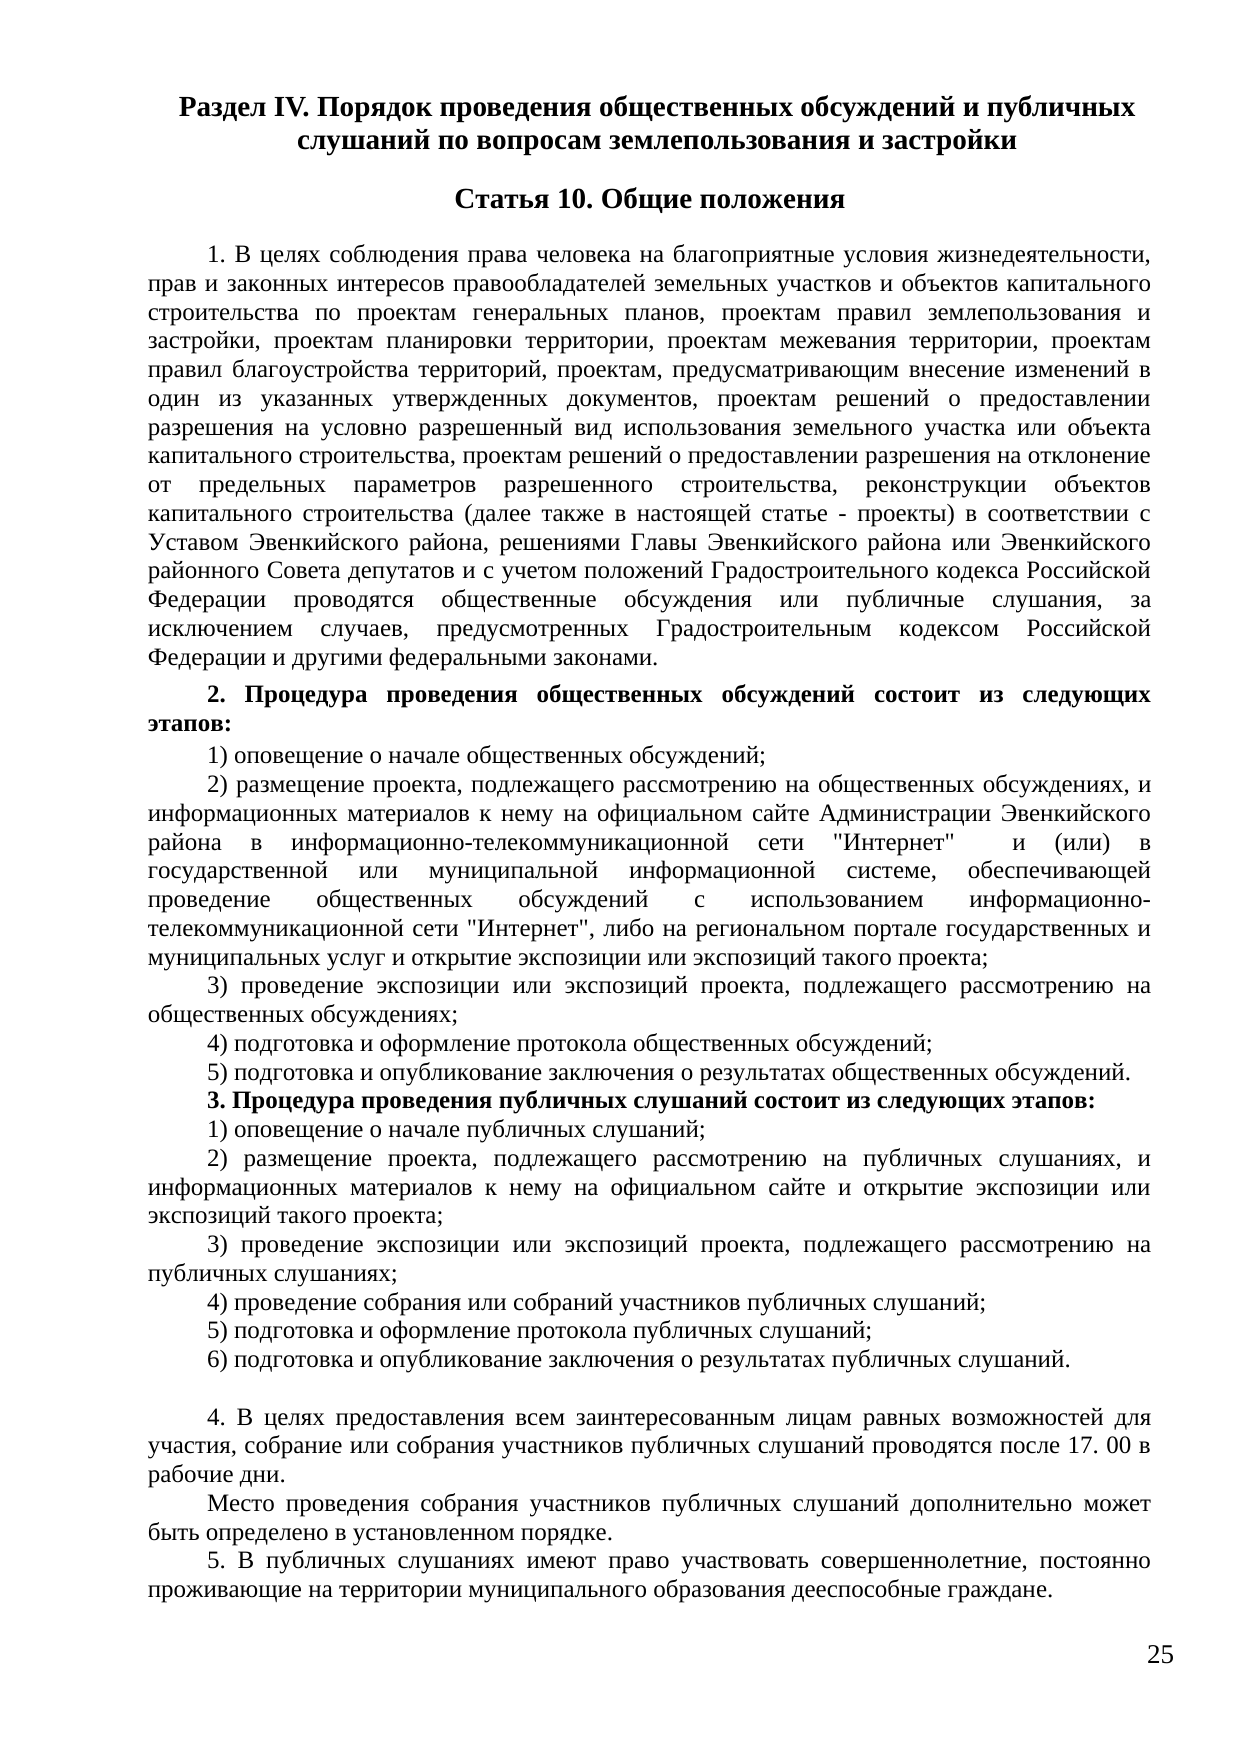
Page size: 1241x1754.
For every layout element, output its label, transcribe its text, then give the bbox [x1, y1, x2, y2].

text 4) проведение собрания или собраний участников публичных слушаний; [148, 1287, 1152, 1316]
subtitle Раздел IV. Порядок проведения общественных обсуждений и публичных слушаний по вопросам землепользования и застройки [162, 89, 1152, 156]
text 5) подготовка и оформление протокола публичных слушаний; [148, 1316, 1152, 1344]
text 6) подготовка и опубликование заключения о результатах публичных слушаний. [148, 1344, 1152, 1373]
subtitle Статья 10. Общие положения [148, 181, 1152, 214]
text 1) оповещение о начале общественных обсуждений; [148, 741, 1152, 769]
text 5. В публичных слушаниях имеют право участвовать совершеннолетние, постоянно проживающие на территории муниципального образования дееспособные граждане. [148, 1546, 1152, 1603]
text 1. В целях соблюдения права человека на благоприятные условия жизнедеятельности, прав и законных интересов правообладателей земельных участков и объектов капитального строительства по проектам генеральных планов, проектам правил землепользования и застройки, проектам планировки территории, проектам межевания территории, проектам правил благоустройства территорий, проектам, предусматривающим внесение изменений в один из указанных утвержденных документов, проектам решений о предоставлении разрешения на условно разрешенный вид использования земельного участка или объекта капитального строительства, проектам решений о предоставлении разрешения на отклонение от предельных параметров разрешенного строительства, реконструкции объектов капитального строительства (далее также в настоящей статье - проекты) в соответствии с Уставом Эвенкийского района, решениями Главы Эвенкийского района или Эвенкийского районного Совета депутатов и с учетом положений Градостроительного кодекса Российской Федерации проводятся общественные обсуждения или публичные слушания, за исключением случаев, предусмотренных Градостроительным кодексом Российской Федерации и другими федеральными законами. [148, 239, 1152, 671]
text 2. Процедура проведения общественных обсуждений состоит из следующих этапов: [148, 679, 1152, 736]
text 2) размещение проекта, подлежащего рассмотрению на общественных обсуждениях, и информационных материалов к нему на официальном сайте Администрации Эвенкийского района в информационно-телекоммуникационной сети "Интернет" и (или) в государственной или муниципальной информационной системе, обеспечивающей проведение общественных обсуждений с использованием информационно-телекоммуникационной сети "Интернет", либо на региональном портале государственных и муниципальных услуг и открытие экспозиции или экспозиций такого проекта; [148, 769, 1152, 971]
text 4) подготовка и оформление протокола общественных обсуждений; [148, 1028, 1152, 1057]
text 3. Процедура проведения публичных слушаний состоит из следующих этапов: [148, 1086, 1152, 1114]
text 1) оповещение о начале публичных слушаний; [148, 1114, 1152, 1143]
text 5) подготовка и опубликование заключения о результатах общественных обсуждений. [148, 1057, 1152, 1086]
text 2) размещение проекта, подлежащего рассмотрению на публичных слушаниях, и информационных материалов к нему на официальном сайте и открытие экспозиции или экспозиций такого проекта; [148, 1143, 1152, 1229]
text Место проведения собрания участников публичных слушаний дополнительно может быть определено в установленном порядке. [148, 1488, 1152, 1546]
text 3) проведение экспозиции или экспозиций проекта, подлежащего рассмотрению на публичных слушаниях; [148, 1229, 1152, 1287]
text 3) проведение экспозиции или экспозиций проекта, подлежащего рассмотрению на общественных обсуждениях; [148, 971, 1152, 1028]
text 4. В целях предоставления всем заинтересованным лицам равных возможностей для участия, собрание или собрания участников публичных слушаний проводятся после 17. 00 в рабочие дни. [148, 1402, 1152, 1488]
